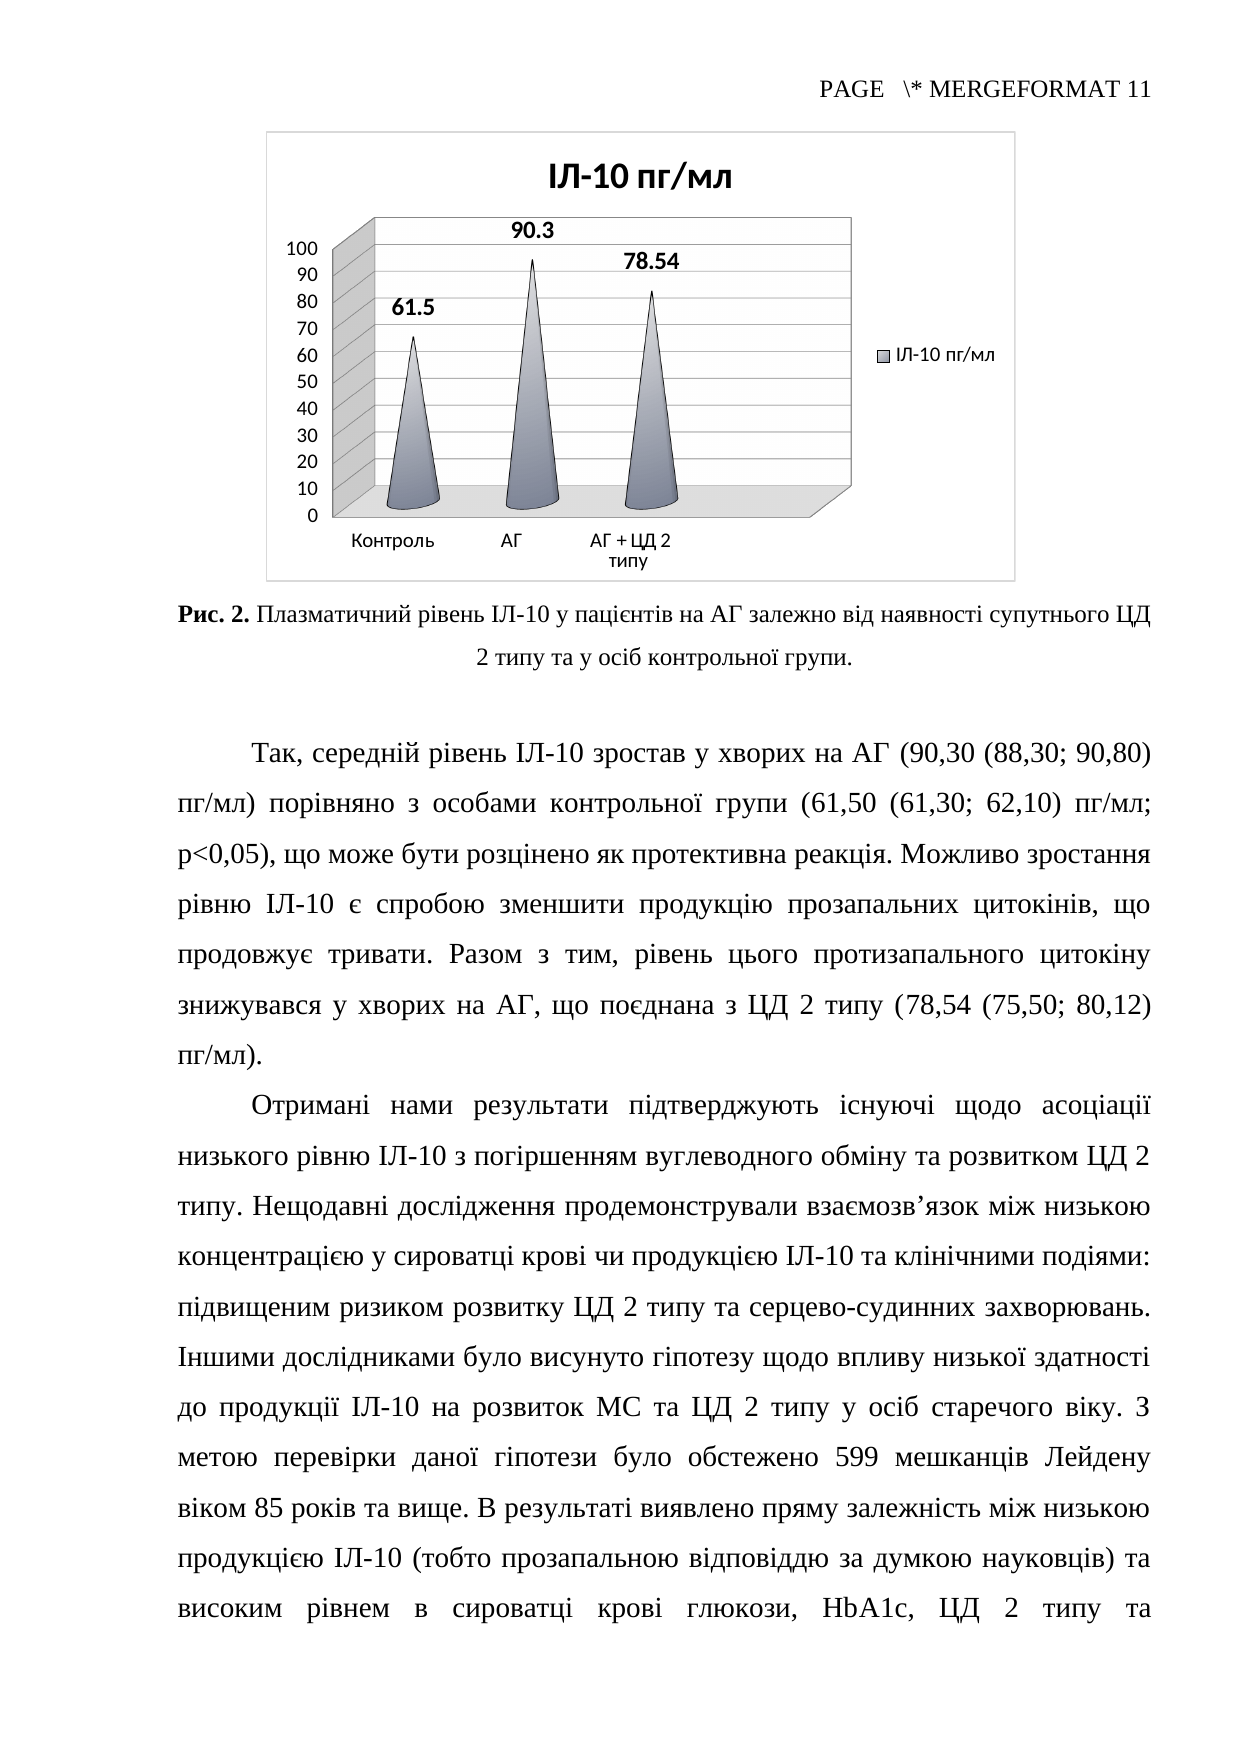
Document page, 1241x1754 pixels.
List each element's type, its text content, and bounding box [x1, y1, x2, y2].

text Рис. 2. Плазматичний рівень ІЛ-10 у пацієнтів на АГ залежно від наявності супутнього ЦД 2 типу та у осіб контрольної групи. [177, 599, 1152, 671]
text Так, середній рівень ІЛ-10 зростав у хворих на АГ (90,30 (88,30; 90,80) пг/мл) порівняно з особами контрольної групи (61,50 (61,30; 62,10) пг/мл; p<0,05), що може бути розцінено як протективна реакція. Можливо зростання рівню ІЛ-10 є спробою зменшити продукцію прозапальних цитокінів, що продовжує тривати. Разом з тим, рівень цього протизапального цитокіну знижувався у хворих на АГ, що поєднана з ЦД 2 типу (78,54 (75,50; 80,12) пг/мл). [177, 735, 1152, 1071]
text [177, 1087, 1152, 1624]
